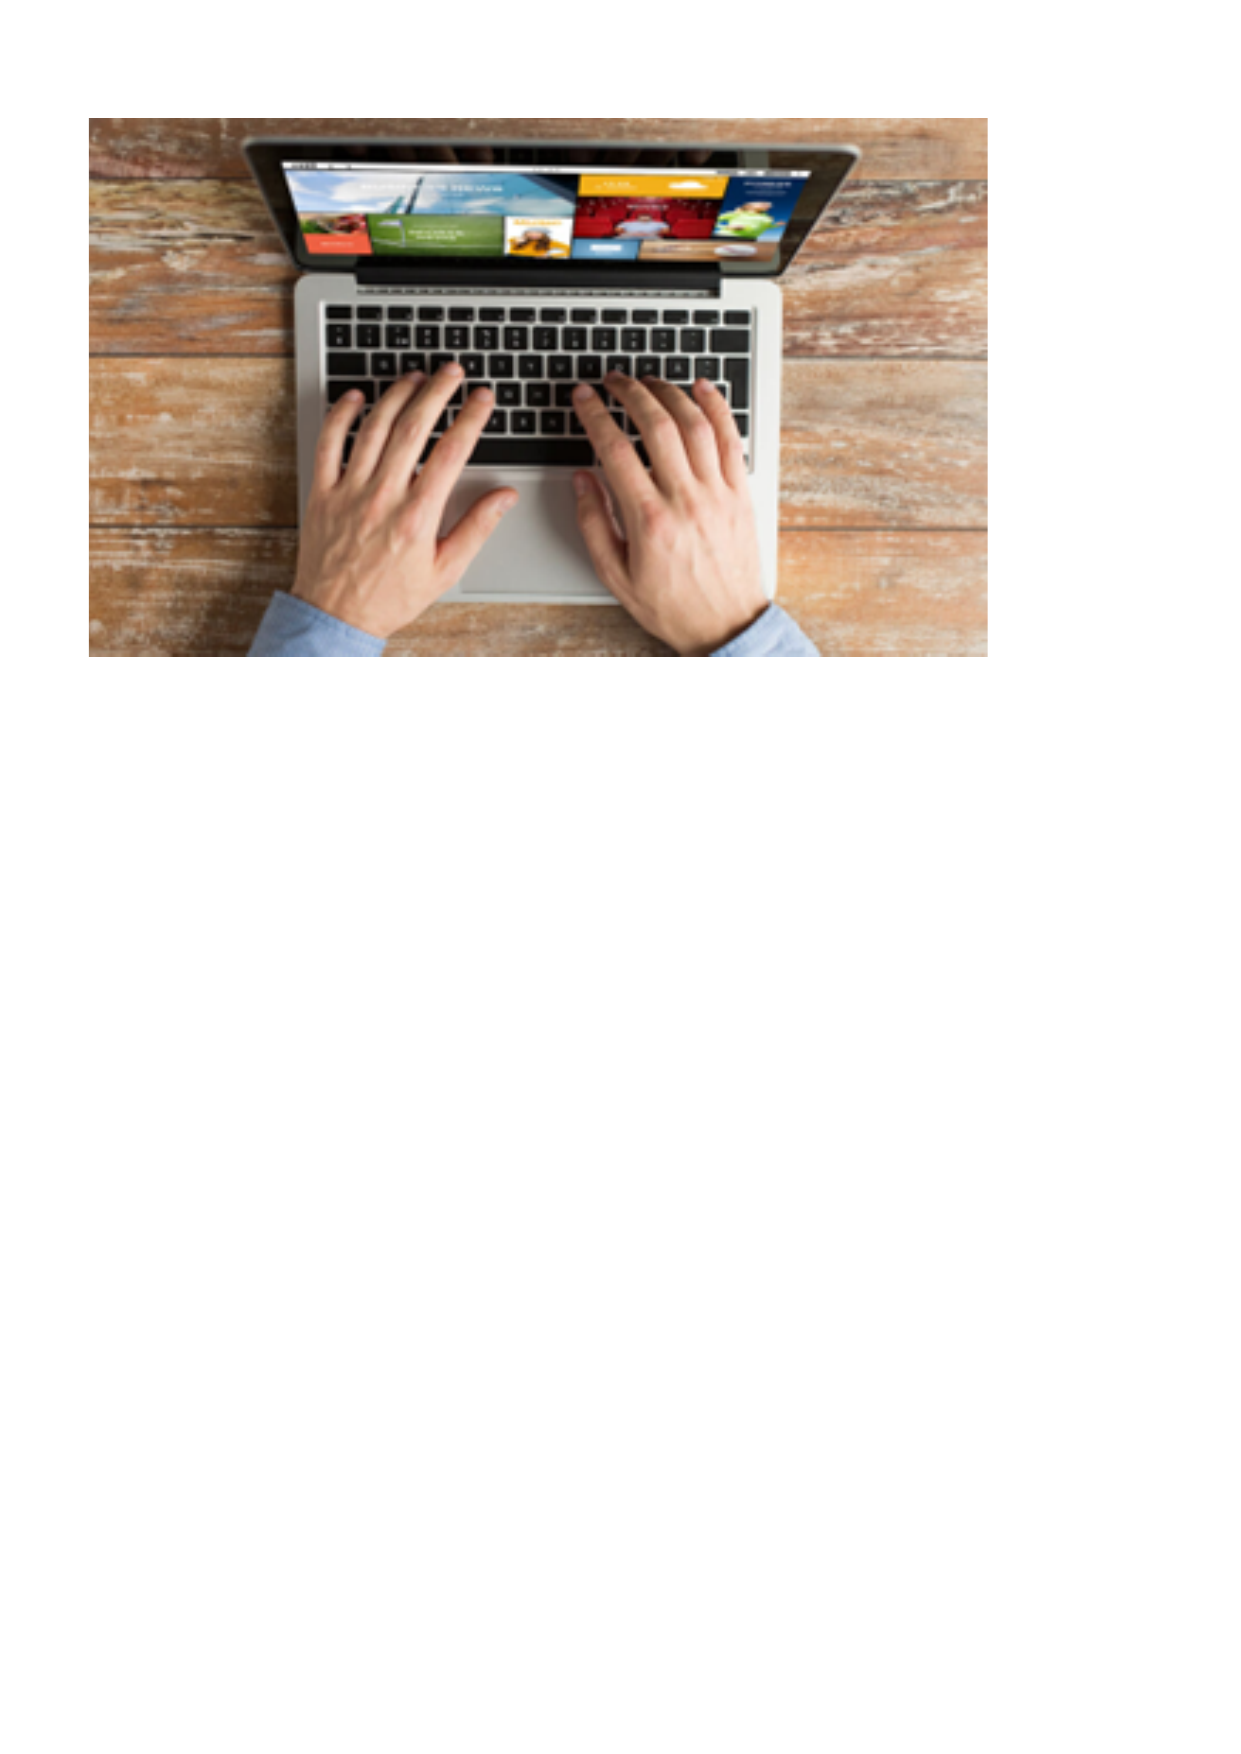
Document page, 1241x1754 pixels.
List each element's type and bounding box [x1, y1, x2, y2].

picture [88, 118, 988, 657]
